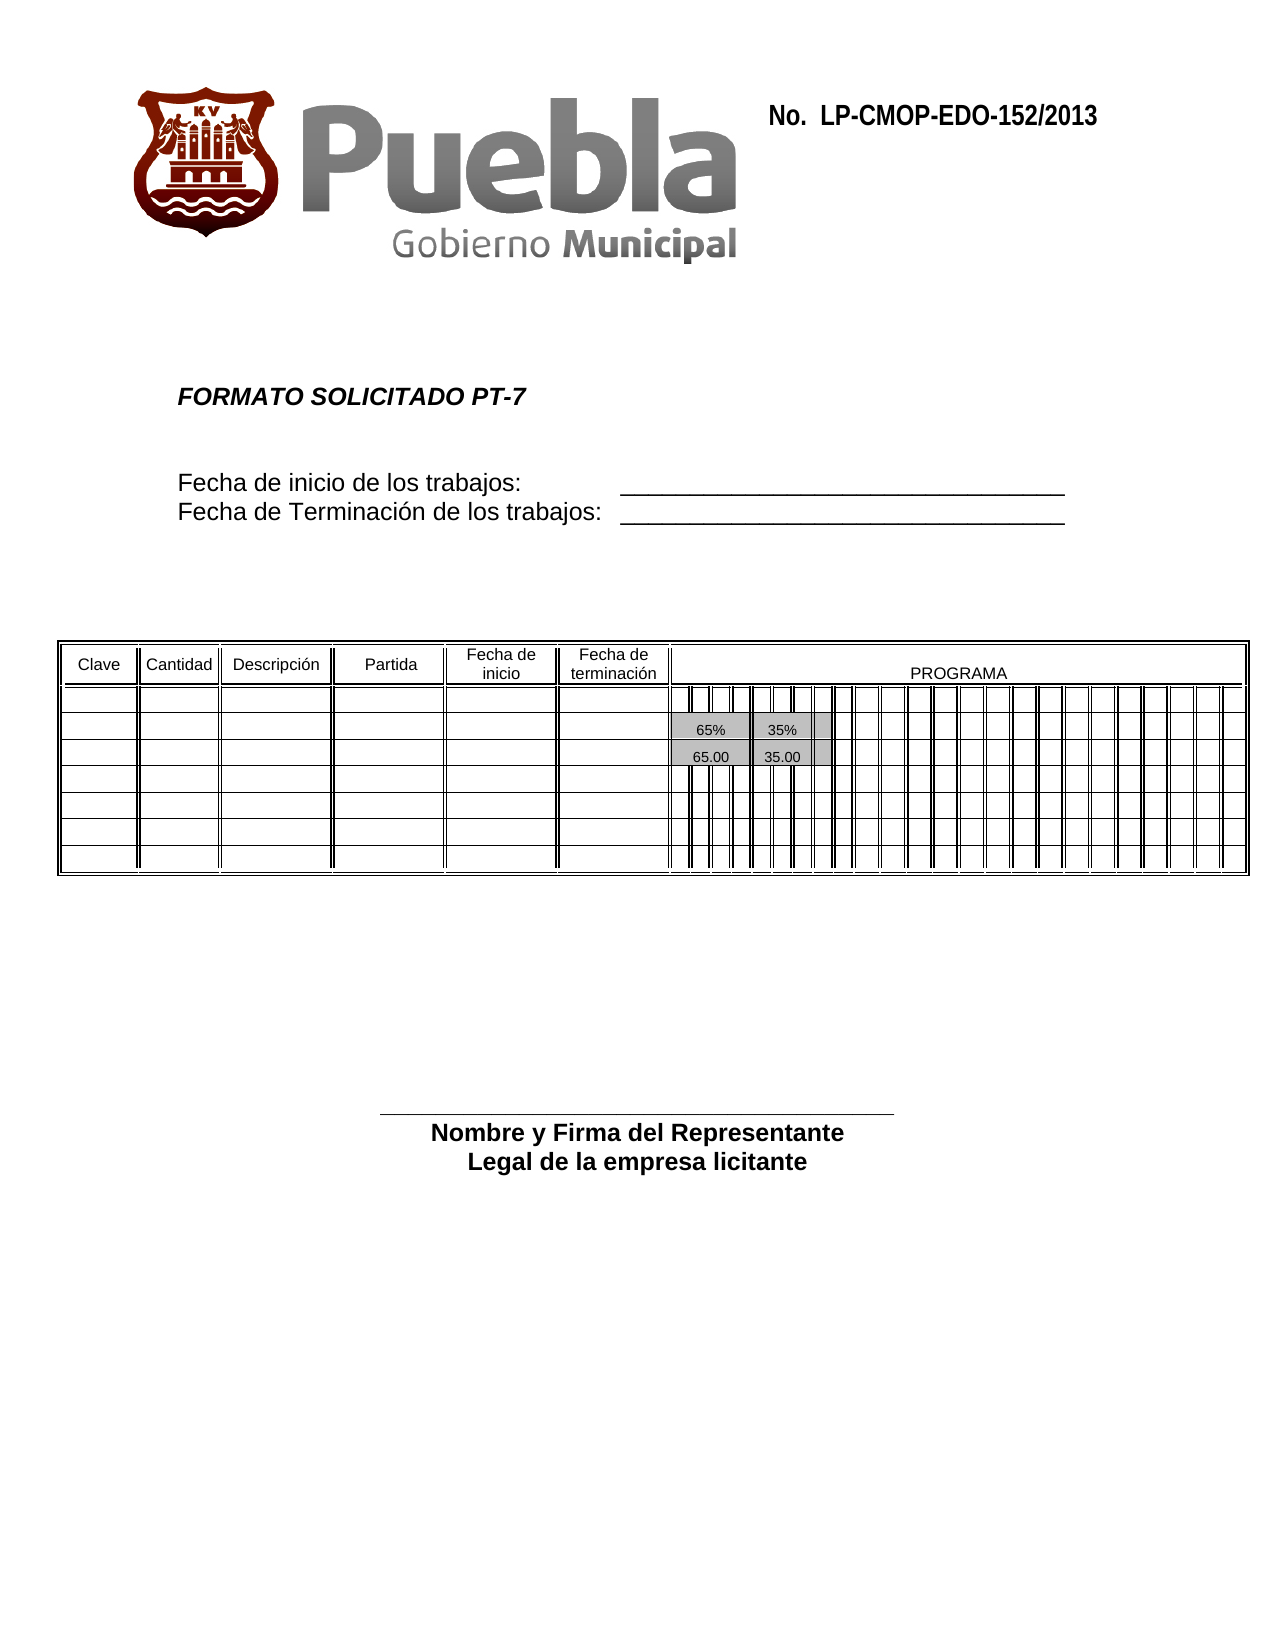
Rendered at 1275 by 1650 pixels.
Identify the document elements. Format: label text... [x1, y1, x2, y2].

table_cell [882, 688, 904, 712]
table_cell [1145, 688, 1166, 712]
table_cell [734, 766, 749, 792]
table_cell [1014, 688, 1035, 712]
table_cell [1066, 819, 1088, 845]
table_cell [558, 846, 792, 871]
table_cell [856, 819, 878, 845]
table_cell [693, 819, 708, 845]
table_cell [713, 766, 729, 792]
table_cell [141, 688, 218, 712]
table_cell [987, 766, 1009, 792]
table_cell [335, 688, 443, 712]
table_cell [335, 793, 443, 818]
table_cell [141, 766, 218, 792]
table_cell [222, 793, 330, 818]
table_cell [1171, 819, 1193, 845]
table_cell [1040, 688, 1061, 712]
table_header Fecha de terminación [558, 642, 670, 683]
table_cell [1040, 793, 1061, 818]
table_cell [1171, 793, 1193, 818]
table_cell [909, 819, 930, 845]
table_cell [882, 740, 904, 765]
table_cell [754, 688, 770, 712]
table_cell [961, 713, 983, 738]
table_cell [961, 688, 983, 712]
table_cell 65.00 [672, 740, 749, 765]
table_cell [909, 740, 930, 765]
table_cell [1014, 713, 1035, 738]
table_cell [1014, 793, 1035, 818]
table_cell [815, 766, 831, 792]
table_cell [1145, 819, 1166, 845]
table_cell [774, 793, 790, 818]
table_cell [222, 766, 330, 792]
table_header Partida [333, 642, 445, 683]
text FORMATO SOLICITADO PT-7 [177, 382, 1098, 410]
table_cell [62, 766, 136, 792]
picture [133, 87, 736, 264]
table_cell [222, 713, 330, 738]
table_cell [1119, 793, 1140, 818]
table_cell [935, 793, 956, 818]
table_cell [222, 688, 330, 712]
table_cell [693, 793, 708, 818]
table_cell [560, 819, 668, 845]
table_cell [1066, 713, 1088, 738]
table_cell [1014, 740, 1035, 765]
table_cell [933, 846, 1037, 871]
table_cell [815, 688, 831, 712]
table_cell [447, 740, 555, 765]
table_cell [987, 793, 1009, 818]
table_cell [1092, 740, 1114, 765]
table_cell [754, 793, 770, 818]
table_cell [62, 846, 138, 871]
table_cell [1119, 688, 1140, 712]
table_header Descripción [220, 645, 332, 683]
table_cell [909, 713, 930, 738]
table_cell [447, 713, 555, 738]
table_cell [1040, 740, 1061, 765]
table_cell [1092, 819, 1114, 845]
text Legal de la empresa licitante [177, 1147, 1098, 1176]
table_cell [882, 713, 904, 738]
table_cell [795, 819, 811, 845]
table_cell [836, 740, 851, 765]
table_header Cantidad [139, 642, 220, 683]
table_cell [909, 766, 930, 792]
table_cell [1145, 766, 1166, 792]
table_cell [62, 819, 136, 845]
table_cell [935, 766, 956, 792]
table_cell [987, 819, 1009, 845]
table_cell [693, 766, 708, 792]
table_cell [795, 688, 811, 712]
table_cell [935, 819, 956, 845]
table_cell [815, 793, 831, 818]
table_cell [1221, 683, 1247, 712]
table_cell [1066, 688, 1088, 712]
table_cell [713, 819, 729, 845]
table_cell [987, 688, 1009, 712]
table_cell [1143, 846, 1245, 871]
table_cell [935, 713, 956, 738]
table_cell [335, 740, 443, 765]
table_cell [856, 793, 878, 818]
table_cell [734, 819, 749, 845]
table_cell [1224, 713, 1245, 738]
table_cell [774, 688, 790, 712]
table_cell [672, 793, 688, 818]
table_cell [1092, 713, 1114, 738]
table_cell [1171, 713, 1193, 738]
table_cell [909, 688, 930, 712]
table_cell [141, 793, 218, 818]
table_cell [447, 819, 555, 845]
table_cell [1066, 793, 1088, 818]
table_cell [1197, 688, 1219, 712]
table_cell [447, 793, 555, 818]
table_cell [836, 688, 851, 712]
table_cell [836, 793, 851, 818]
table_cell [560, 766, 668, 792]
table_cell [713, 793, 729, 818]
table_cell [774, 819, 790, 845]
table_cell [856, 688, 878, 712]
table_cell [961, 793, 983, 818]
table_cell [815, 713, 831, 738]
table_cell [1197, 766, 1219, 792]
table_cell [447, 766, 555, 792]
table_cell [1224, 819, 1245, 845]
table_cell [856, 766, 878, 792]
table_cell [141, 713, 218, 738]
table_cell [222, 740, 330, 765]
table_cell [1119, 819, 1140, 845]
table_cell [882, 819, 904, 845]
table_cell [1119, 713, 1140, 738]
table_cell [672, 688, 688, 712]
table_cell [1145, 740, 1166, 765]
table_cell 35% [754, 713, 811, 738]
table_cell [987, 713, 1009, 738]
table_cell [815, 740, 831, 765]
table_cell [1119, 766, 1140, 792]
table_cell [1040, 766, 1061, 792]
table_cell [672, 766, 688, 792]
table_cell [935, 688, 956, 712]
table_cell [1092, 688, 1114, 712]
table_cell [60, 683, 138, 712]
table_cell 35.00 [754, 740, 811, 765]
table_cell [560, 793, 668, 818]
table_cell [560, 713, 668, 738]
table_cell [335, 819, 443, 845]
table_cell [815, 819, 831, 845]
table_cell [560, 740, 668, 765]
table_cell [1066, 740, 1088, 765]
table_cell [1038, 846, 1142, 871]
table_cell [961, 766, 983, 792]
table_cell [734, 688, 749, 712]
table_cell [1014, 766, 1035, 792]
table_cell [774, 766, 790, 792]
table_cell [693, 688, 708, 712]
table_cell [713, 688, 729, 712]
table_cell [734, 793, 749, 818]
table_cell [795, 766, 811, 792]
table_cell [754, 766, 770, 792]
table_cell [961, 740, 983, 765]
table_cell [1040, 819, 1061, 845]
table_cell [335, 766, 443, 792]
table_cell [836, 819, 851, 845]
table_cell [560, 688, 668, 712]
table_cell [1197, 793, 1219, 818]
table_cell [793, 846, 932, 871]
table_cell 65% [672, 713, 749, 738]
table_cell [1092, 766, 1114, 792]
table_cell [1171, 740, 1193, 765]
table_cell [62, 713, 136, 738]
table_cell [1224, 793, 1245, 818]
table_cell [836, 713, 851, 738]
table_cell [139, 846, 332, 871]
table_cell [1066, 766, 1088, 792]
table_cell [856, 740, 878, 765]
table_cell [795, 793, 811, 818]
table_cell [335, 713, 443, 738]
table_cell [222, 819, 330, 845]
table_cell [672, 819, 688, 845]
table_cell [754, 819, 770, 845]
table_cell [987, 740, 1009, 765]
table_cell [836, 766, 851, 792]
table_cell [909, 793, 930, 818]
table_cell [141, 740, 218, 765]
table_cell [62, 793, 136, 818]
table_cell [62, 740, 136, 765]
text Nombre y Firma del Representante [177, 1118, 1098, 1147]
table_cell [1119, 740, 1140, 765]
table_cell [1197, 740, 1219, 765]
text Fecha de inicio de los trabajos: ________________________________ [177, 468, 1098, 497]
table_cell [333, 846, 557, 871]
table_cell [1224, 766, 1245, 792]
table_cell [1145, 713, 1166, 738]
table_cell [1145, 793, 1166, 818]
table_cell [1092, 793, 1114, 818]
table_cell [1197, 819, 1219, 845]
table_cell [882, 766, 904, 792]
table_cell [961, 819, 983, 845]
table_cell [1171, 688, 1193, 712]
text Fecha de Terminación de los trabajos: ________________________________ [177, 497, 1098, 525]
table_cell [1197, 713, 1219, 738]
table_cell [1224, 740, 1245, 765]
table_cell [447, 688, 555, 712]
table_header Fecha de inicio [445, 645, 557, 683]
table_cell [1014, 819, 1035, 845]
table_header PROGRAMA [670, 645, 1245, 683]
table_header Clave [62, 645, 138, 683]
text _____________________________________ [177, 1089, 1098, 1118]
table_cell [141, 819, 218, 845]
table_cell [1040, 713, 1061, 738]
table_cell [935, 740, 956, 765]
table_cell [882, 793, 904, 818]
table_cell [856, 713, 878, 738]
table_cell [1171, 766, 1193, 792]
